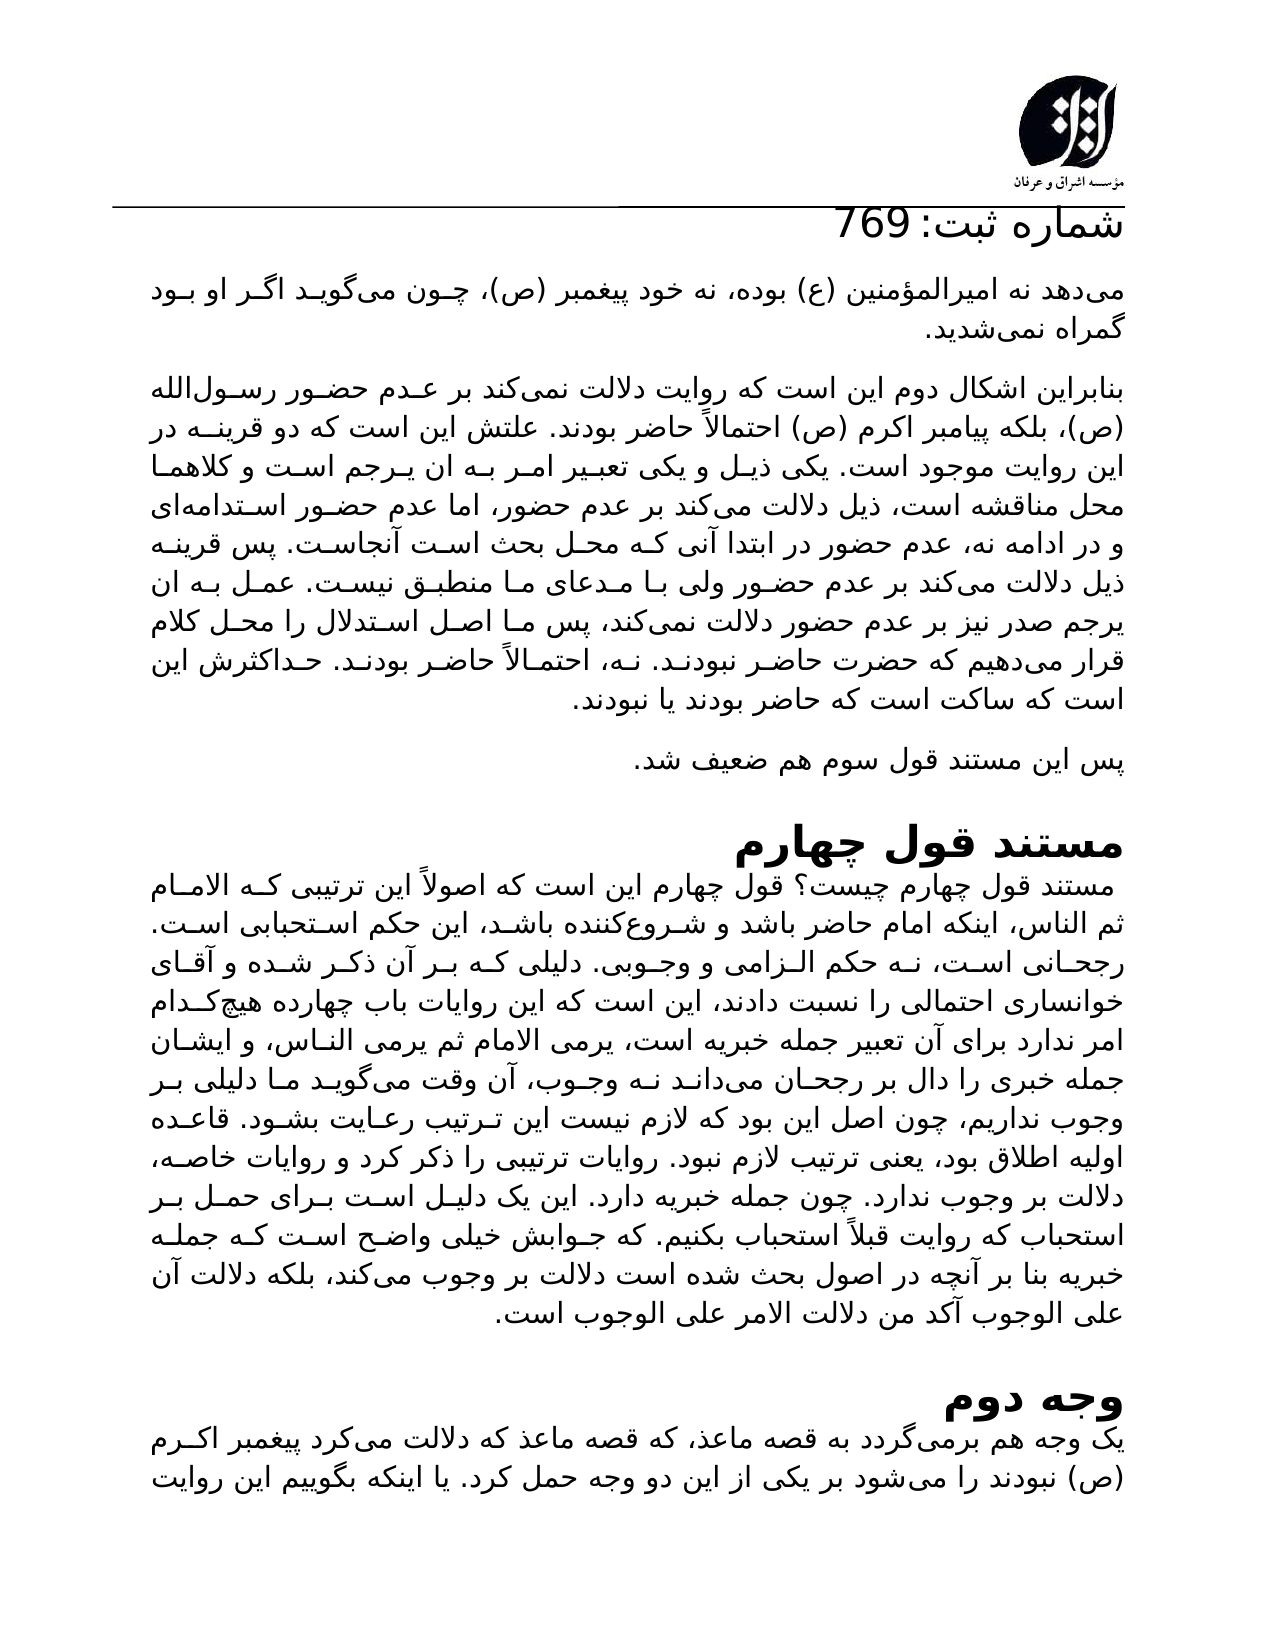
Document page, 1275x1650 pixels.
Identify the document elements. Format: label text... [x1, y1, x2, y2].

text بنابراین اشکال دوم این است که روایت دلالت نمی‌کند بر عدم حضور رسول‌الله (ص)، بلکه پیامبر اکرم (ص) احتمالاً حاضر بودند. علتش این است که دو قرینه در این روایت موجود است. یکی ذیل و یکی تعبیر امر به ان یرجم است و کلاهما محل مناقشه است، ذیل دلالت می‌کند بر عدم حضور، اما عدم حضور استدامه‌ای و در ادامه نه، عدم حضور در ابتدا آنی که محل بحث است آنجاست. پس قرینه ذیل دلالت می‌کند بر عدم حضور ولی با مدعای ما منطبق نیست. عمل به ان یرجم صدر نیز بر عدم حضور دلالت نمی‌کند، پس ما اصل استدلال را محل کلام قرار می‌دهیم که حضرت حاضر نبودند. نه، احتمالاً حاضر بودند. حداکثرش این است که ساکت است که حاضر بودند یا نبودند. [150, 371, 1125, 717]
subtitle وجه دوم [150, 1371, 1125, 1422]
picture [1010, 75, 1125, 192]
text پس این مستند قول سوم هم ضعیف شد. [150, 742, 1125, 776]
text مستند قول چهارم چیست؟ قول چهارم این است که اصولاً این ترتیبی که الامام ثم الناس، اینکه امام حاضر باشد و شروع‌کننده باشد، این حکم استحبابی است. رجحانی است، نه حکم الزامی و وجوبی. دلیلی که بر آن ذکر شده و آقای خوانساری احتمالی را نسبت دادند، این است که این روایات باب چهارده هیچ‌کدام امر ندارد برای آن تعبیر جمله خبریه است، یرمی الامام ثم یرمی الناس، و ایشان جمله خبری را دال بر رجحان می‌داند نه وجوب، آن وقت می‌گوید ما دلیلی بر وجوب نداریم، چون اصل این بود که لازم نیست این ترتیب رعایت بشود. قاعده اولیه اطلاق بود، یعنی ترتیب لازم نبود. روایات ترتیبی را ذکر کرد و روایات خاصه، دلالت بر وجوب ندارد. چون جمله خبریه دارد. این یک دلیل است برای حمل بر استحباب که روایت قبلاً استحباب بکنیم. که جوابش خیلی واضح است که جمله خبریه بنا بر آنچه در اصول بحث شده است دلالت بر وجوب می‌کند، بلکه دلالت آن علی الوجوب آکد من دلالت الامر علی الوجوب است. [150, 868, 1125, 1330]
subtitle مستند قول چهارم [150, 817, 1125, 868]
